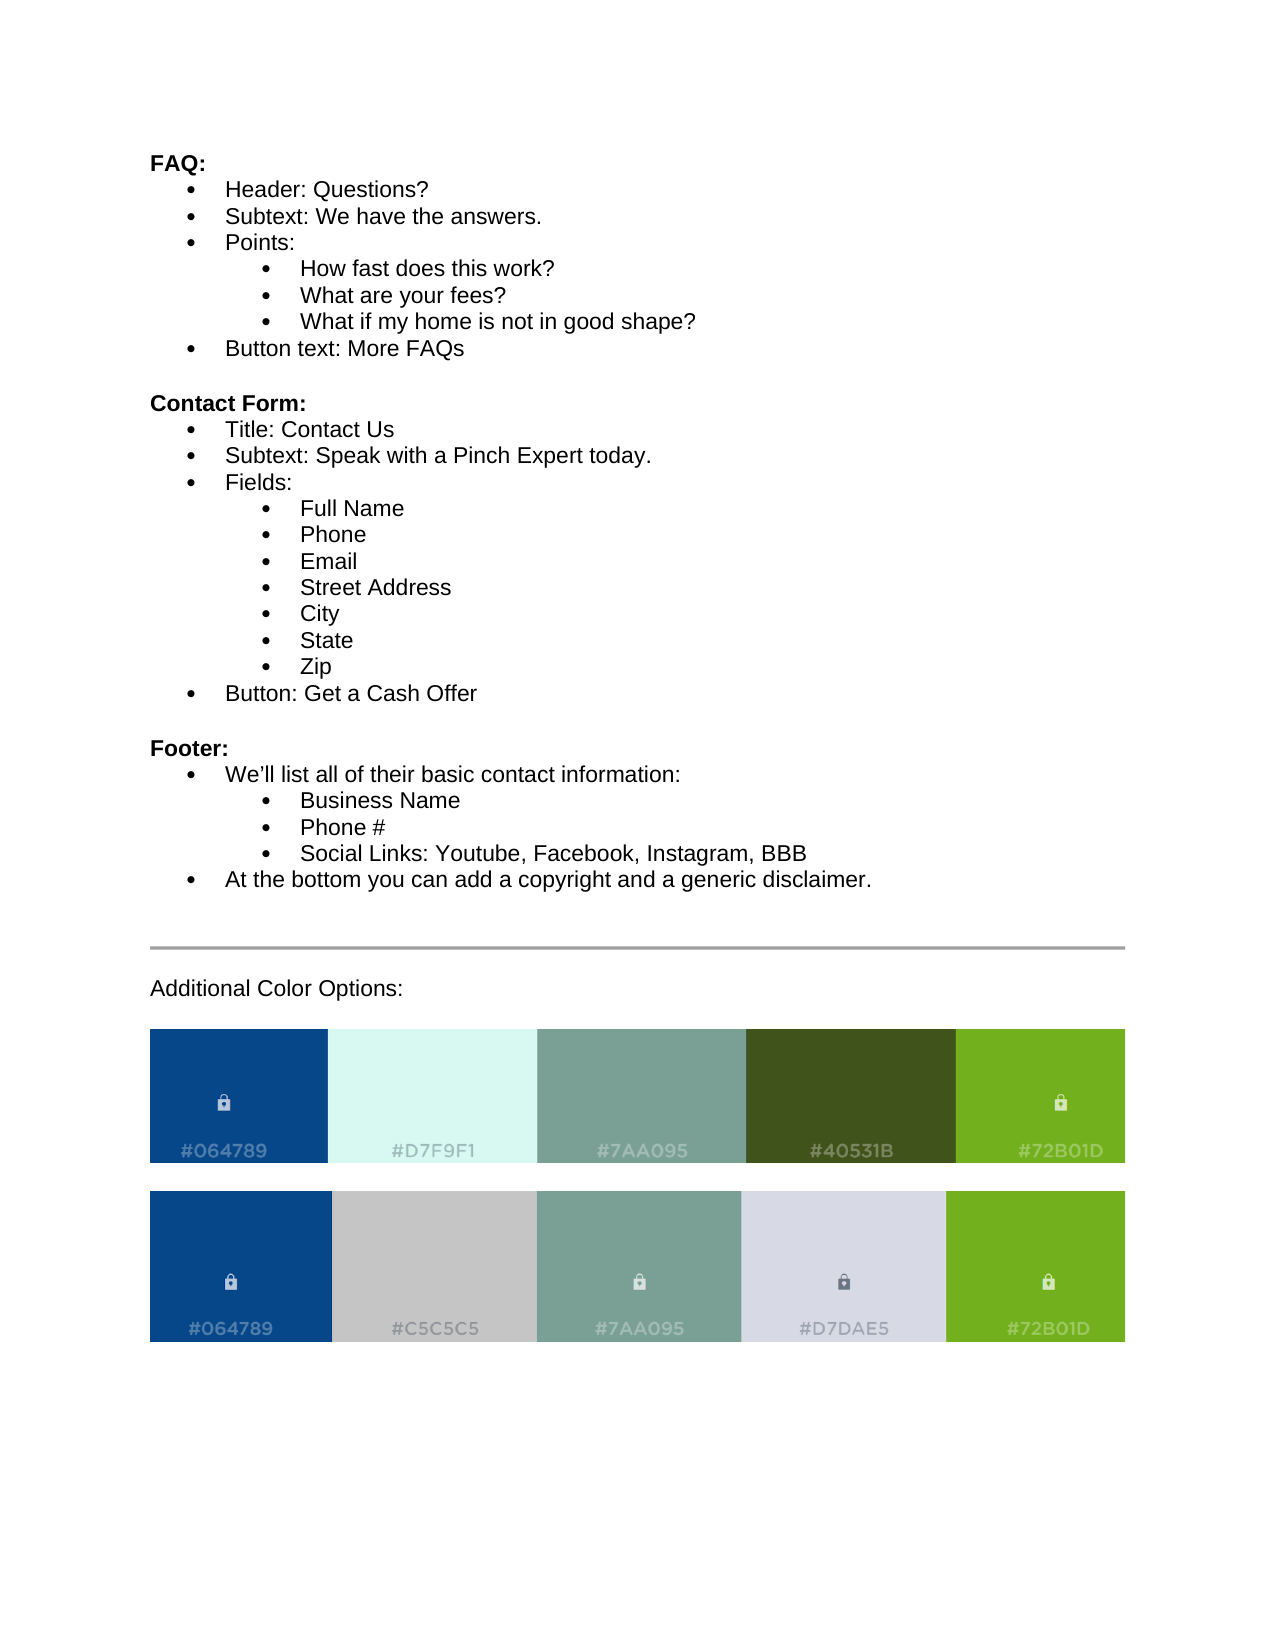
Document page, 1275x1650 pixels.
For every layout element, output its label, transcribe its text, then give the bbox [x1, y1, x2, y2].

list Subtext: We have the answers. [187, 203, 1125, 229]
text Contact Form: [150, 389, 1125, 416]
list Subtext: Speak with a Pinch Expert today. [187, 442, 1125, 469]
list We’ll list all of their basic contact information: [187, 761, 1125, 787]
list Business Name [262, 787, 1125, 814]
list Zip [262, 653, 1125, 679]
list Button text: More FAQs [187, 334, 1125, 361]
text FAQ: [150, 150, 1125, 176]
list Fields: [187, 469, 1125, 495]
list How fast does this work? [262, 255, 1125, 282]
list Phone # [262, 814, 1125, 840]
list Full Name [262, 495, 1125, 521]
list Social Links: Youtube, Facebook, Instagram, BBB [262, 840, 1125, 866]
list Header: Questions? [187, 176, 1125, 203]
list At the bottom you can add a copyright and a generic disclaimer. [187, 866, 1125, 893]
picture [150, 1191, 1125, 1342]
list Points: [187, 229, 1125, 255]
list What if my home is not in good shape? [262, 308, 1125, 334]
picture [150, 1029, 1125, 1163]
list Title: Contact Us [187, 416, 1125, 442]
list State [262, 627, 1125, 653]
text Additional Color Options: [150, 974, 1125, 1001]
list Phone [262, 521, 1125, 548]
list Email [262, 548, 1125, 574]
list City [262, 600, 1125, 627]
list Street Address [262, 574, 1125, 600]
list Button: Get a Cash Offer [187, 679, 1125, 706]
list What are your fees? [262, 282, 1125, 308]
text Footer: [150, 734, 1125, 761]
